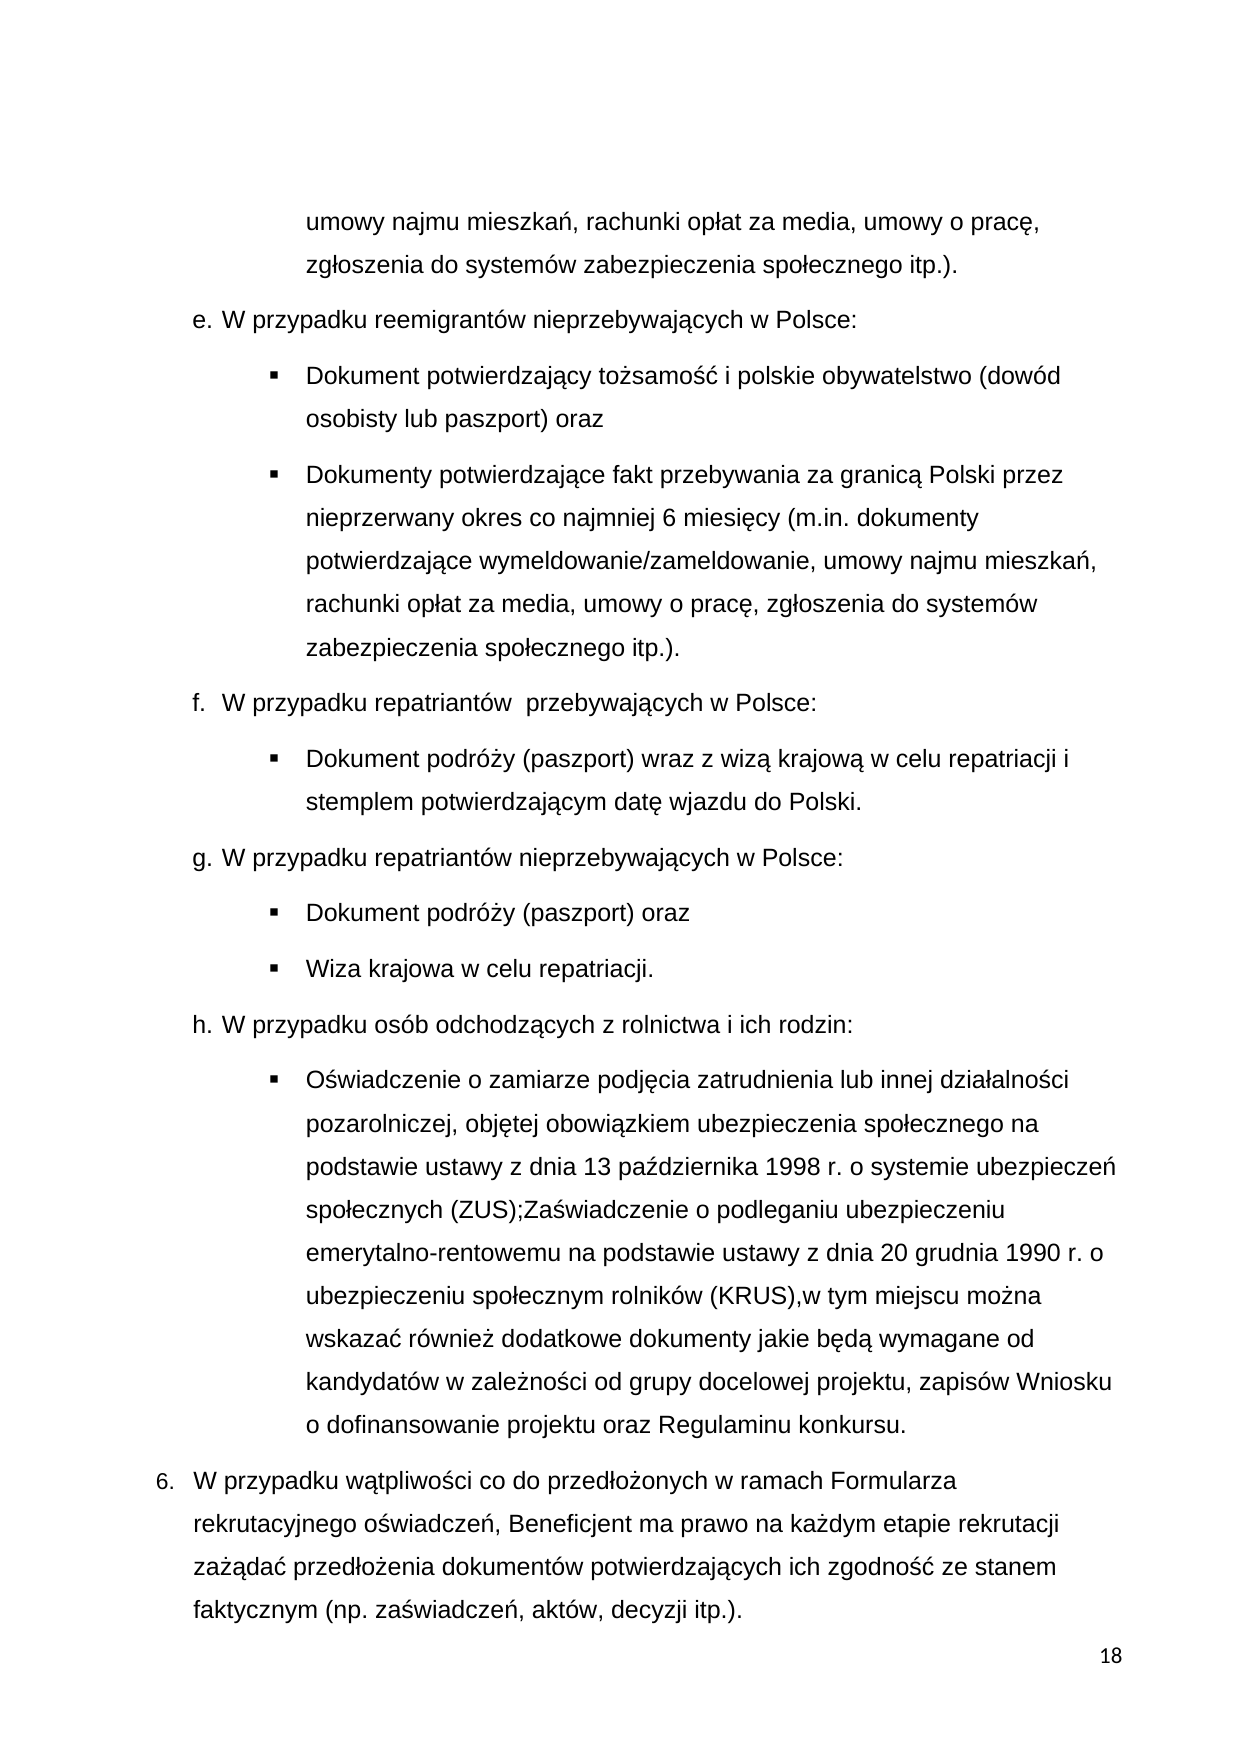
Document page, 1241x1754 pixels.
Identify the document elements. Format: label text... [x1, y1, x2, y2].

list Dokument potwierdzający tożsamość i polskie obywatelstwo (dowód osobisty lub paszport) oraz [268, 361, 1122, 433]
list W przypadku osób odchodzących z rolnictwa i ich rodzin: [192, 1010, 1122, 1038]
list Dokument podróży (paszport) wraz z wizą krajową w celu repatriacji i stemplem potwierdzającym datę wjazdu do Polski. [268, 744, 1122, 816]
list W przypadku reemigrantów nieprzebywających w Polsce: [192, 306, 1122, 334]
list W przypadku repatriantów nieprzebywających w Polsce: [192, 843, 1122, 871]
list W przypadku repatriantów przebywających w Polsce: [192, 688, 1122, 717]
list W przypadku wątpliwości co do przedłożonych w ramach Formularza rekrutacyjnego oświadczeń, Beneficjent ma prawo na każdym etapie rekrutacji zażądać przedłożenia dokumentów potwierdzających ich zgodność ze stanem faktycznym (np. zaświadczeń, aktów, decyzji itp.). [156, 1466, 1122, 1624]
list Oświadczenie o zamiarze podjęcia zatrudnienia lub innej działalności pozarolniczej, objętej obowiązkiem ubezpieczenia społecznego na podstawie ustawy z dnia 13 października 1998 r. o systemie ubezpieczeń społecznych (ZUS);Zaświadczenie o podleganiu ubezpieczeniu emerytalno-rentowemu na podstawie ustawy z dnia 20 grudnia 1990 r. o ubezpieczeniu społecznym rolników (KRUS),w tym miejscu można wskazać również dodatkowe dokumenty jakie będą wymagane od kandydatów w zależności od grupy docelowej projektu, zapisów Wniosku o dofinansowanie projektu oraz Regulaminu konkursu. [268, 1065, 1122, 1439]
list Dokument podróży (paszport) oraz [268, 898, 1122, 927]
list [268, 207, 1122, 279]
list Dokumenty potwierdzające fakt przebywania za granicą Polski przez nieprzerwany okres co najmniej 6 miesięcy (m.in. dokumenty potwierdzające wymeldowanie/zameldowanie, umowy najmu mieszkań, rachunki opłat za media, umowy o pracę, zgłoszenia do systemów zabezpieczenia społecznego itp.). [268, 460, 1122, 661]
list Wiza krajowa w celu repatriacji. [268, 954, 1122, 983]
